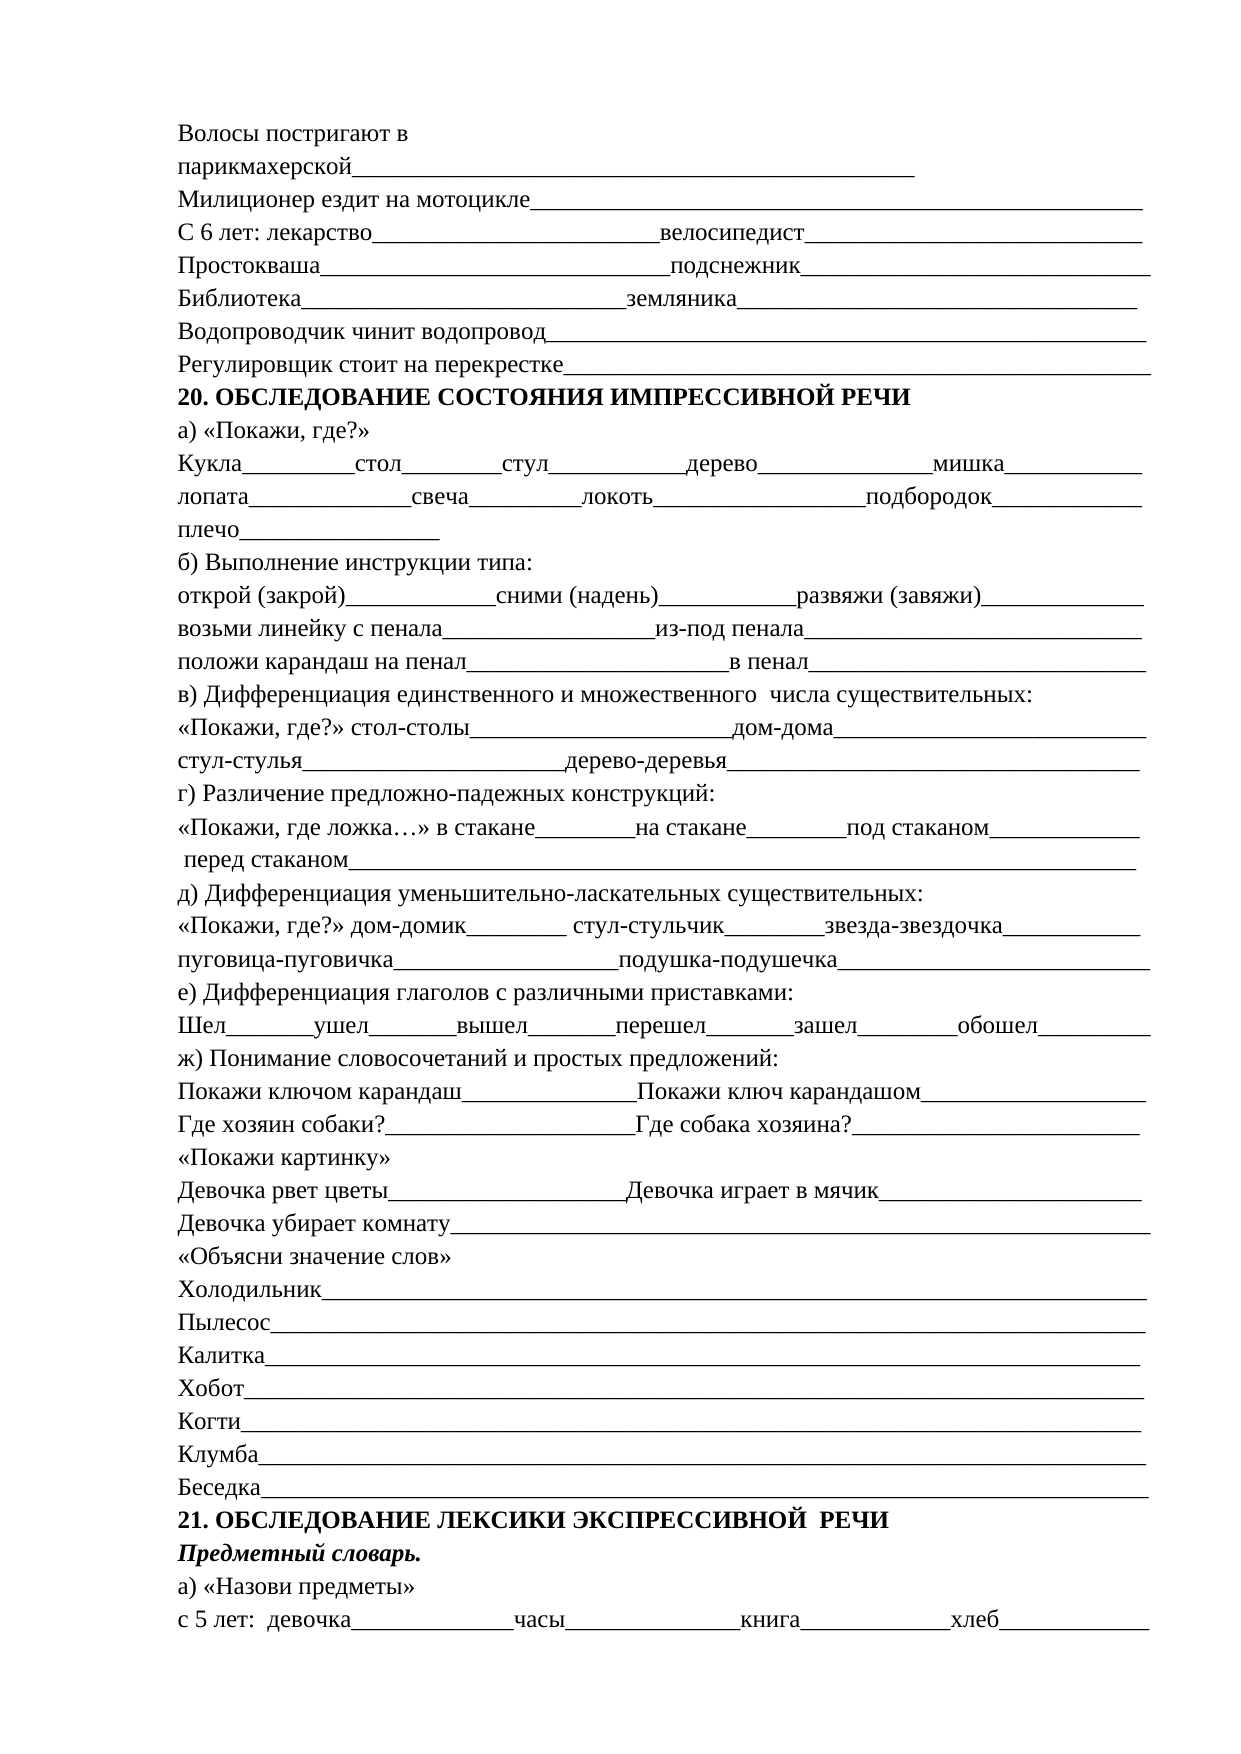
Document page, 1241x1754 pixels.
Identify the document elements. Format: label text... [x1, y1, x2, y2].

text «Покажи, где ложка…» в стакане________на стакане________под стаканом____________ [177, 812, 1152, 840]
text Клумба_______________________________________________________________________ [177, 1439, 1152, 1468]
text возьми линейку с пенала_________________из-под пенала___________________________ [177, 613, 1152, 642]
text д) Дифференциация уменьшительно-ласкательных существительных: [177, 878, 1152, 906]
text Шел_______ушел_______вышел_______перешел_______зашел________обошел_________ [177, 1010, 1152, 1038]
text «Покажи, где?» дом-домик________ стул-стульчик________звезда-звездочка___________ [177, 911, 1152, 939]
text Волосы постригают в парикмахерской_____________________________________________ [177, 118, 1152, 180]
text Водопроводчик чинит водопровод________________________________________________ [177, 316, 1152, 345]
text 21. ОБСЛЕДОВАНИЕ ЛЕКСИКИ ЭКСПРЕССИВНОЙ РЕЧИ [177, 1505, 1152, 1534]
text с 5 лет: девочка_____________часы______________книга____________хлеб____________ [177, 1604, 1152, 1633]
text Хобот________________________________________________________________________ [177, 1373, 1152, 1402]
text пуговица-пуговичка__________________подушка-подушечка_________________________ [177, 944, 1152, 972]
text Покажи ключом карандаш______________Покажи ключ карандашом__________________ [177, 1076, 1152, 1104]
text «Покажи, где?» стол-столы_____________________дом-дома_________________________ [177, 712, 1152, 741]
text положи карандаш на пенал_____________________в пенал___________________________ [177, 646, 1152, 675]
text а) «Назови предметы» [177, 1571, 1152, 1600]
text г) Различение предложно-падежных конструкций: [177, 778, 1152, 807]
text перед стаканом_______________________________________________________________ [177, 844, 1152, 873]
text «Покажи картинку» [177, 1142, 1152, 1171]
text Когти________________________________________________________________________ [177, 1406, 1152, 1435]
text Пылесос______________________________________________________________________ [177, 1307, 1152, 1336]
text Библиотека__________________________земляника________________________________ [177, 283, 1152, 312]
text стул-стулья_____________________дерево-деревья_________________________________ [177, 746, 1152, 774]
text ж) Понимание словосочетаний и простых предложений: [177, 1043, 1152, 1071]
text Девочка рвет цветы___________________Девочка играет в мячик_____________________ [177, 1175, 1152, 1203]
text Холодильник__________________________________________________________________ [177, 1274, 1152, 1303]
text в) Дифференциация единственного и множественного числа существительных: [177, 679, 1152, 708]
text Простокваша____________________________подснежник____________________________ [177, 250, 1152, 279]
text Милиционер ездит на мотоцикле_________________________________________________ [177, 184, 1152, 213]
text Где хозяин собаки?____________________Где собака хозяина?_______________________ [177, 1109, 1152, 1137]
text Регулировщик стоит на перекрестке_______________________________________________ [177, 349, 1152, 378]
text «Объясни значение слов» [177, 1241, 1152, 1269]
text Беседка_______________________________________________________________________ [177, 1472, 1152, 1501]
text а) «Покажи, где?» Кукла_________стол________стул___________дерево______________мишка___________ [177, 415, 1152, 477]
text б) Выполнение инструкции типа: [177, 547, 1152, 576]
text Предметный словарь. [177, 1538, 1152, 1567]
text лопата_____________свеча_________локоть_________________подбородок____________плечо________________ [177, 481, 1152, 543]
text С 6 лет: лекарство_______________________велосипедист___________________________ [177, 217, 1152, 246]
text е) Дифференциация глаголов с различными приставками: [177, 977, 1152, 1005]
text Калитка______________________________________________________________________ [177, 1340, 1152, 1369]
text Девочка убирает комнату________________________________________________________ [177, 1208, 1152, 1237]
text 20. ОБСЛЕДОВАНИЕ СОСТОЯНИЯ ИМПРЕССИВНОЙ РЕЧИ [177, 382, 1152, 411]
text открой (закрой)____________сними (надень)___________развяжи (завяжи)_____________ [177, 580, 1152, 609]
